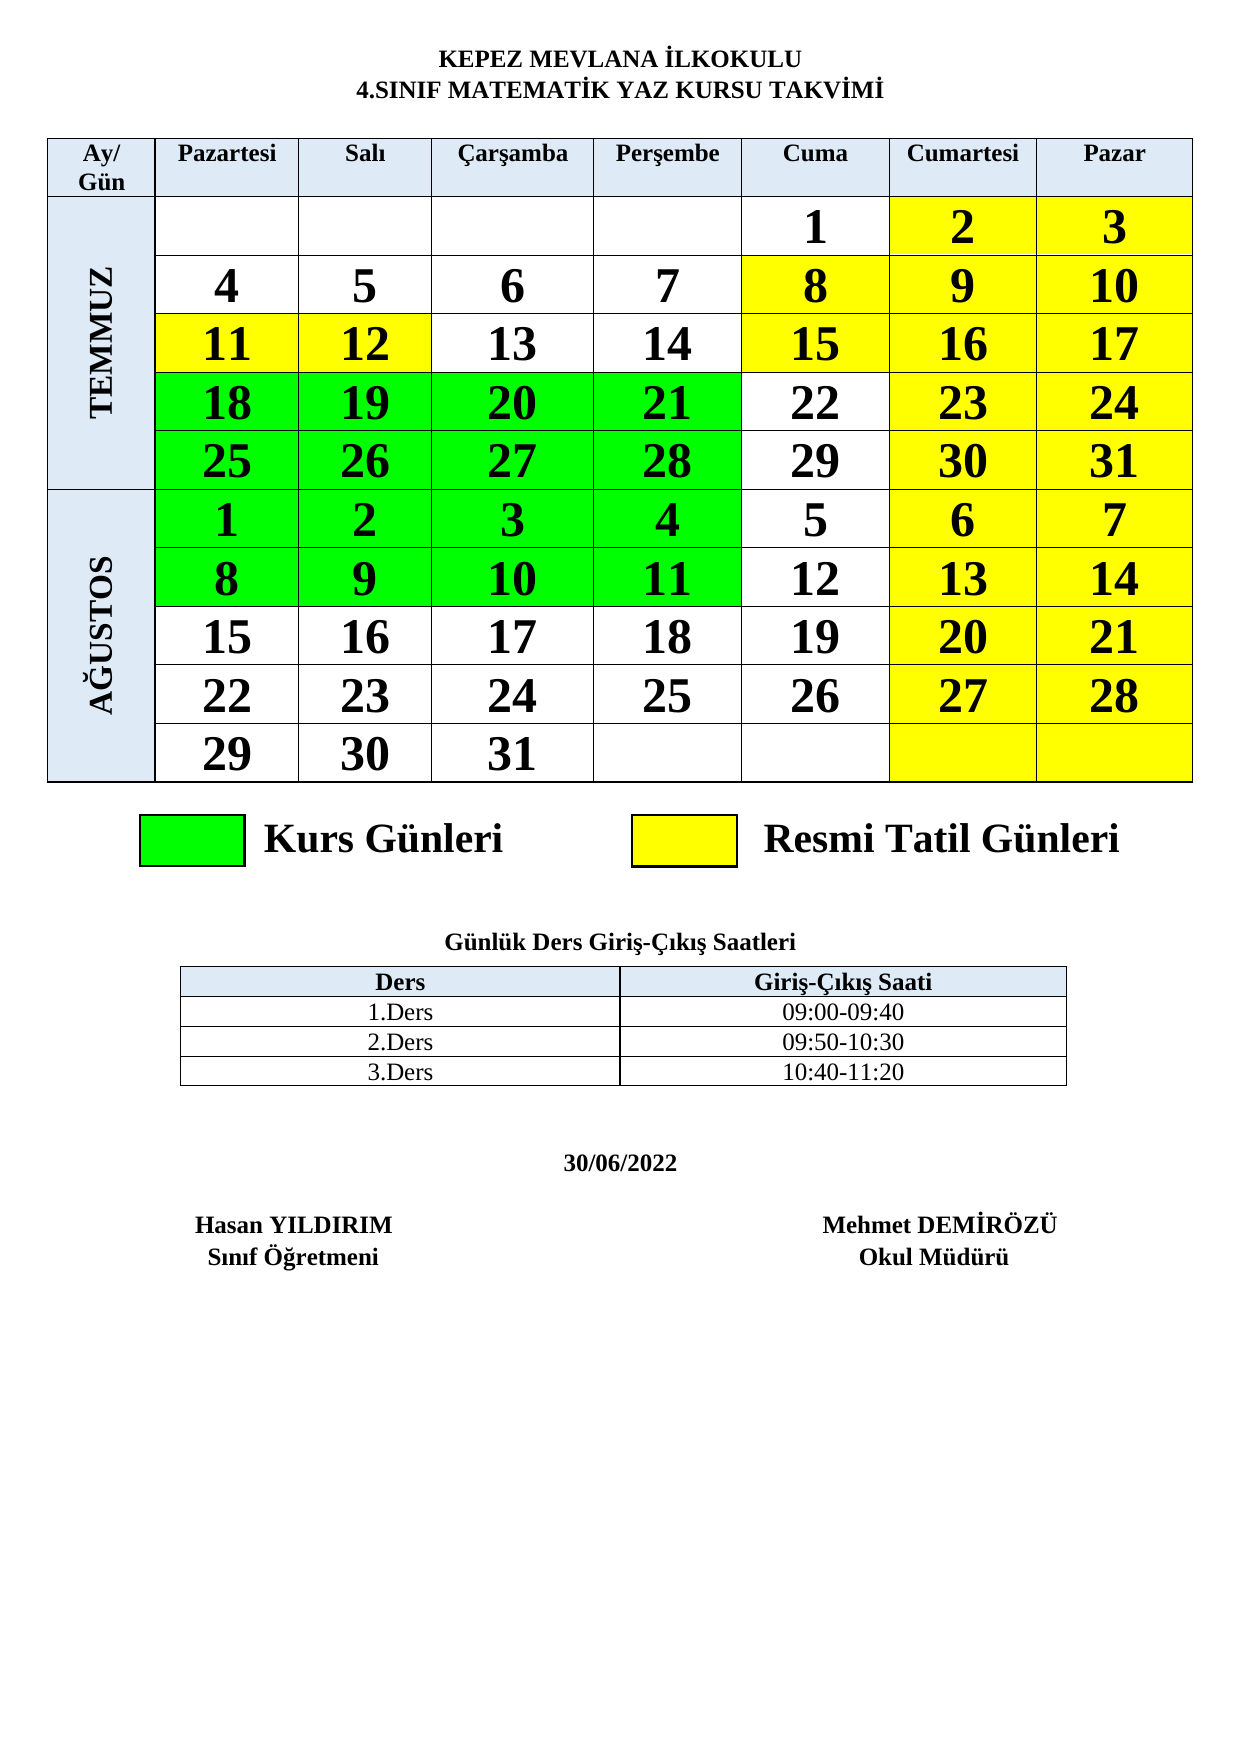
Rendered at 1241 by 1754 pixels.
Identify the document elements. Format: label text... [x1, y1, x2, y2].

table_cell 1 [742, 197, 889, 254]
table_cell 21 [594, 373, 741, 430]
table_cell 6 [432, 256, 593, 313]
text Kurs Günleri Resmi Tatil Günleri [47, 813, 1193, 861]
table_cell 23 [890, 373, 1036, 430]
table_cell 12 [742, 548, 889, 606]
table_cell 29 [156, 724, 298, 781]
table_cell 3.Ders [181, 1057, 619, 1085]
table_cell 10:40-11:20 [621, 1057, 1066, 1085]
table_cell [742, 724, 889, 781]
table_cell 7 [1037, 490, 1192, 547]
table_header Pazar [1037, 139, 1192, 196]
table_cell 9 [890, 256, 1036, 313]
table_cell 3 [1037, 197, 1192, 254]
table_cell 2 [299, 490, 431, 547]
table_cell 28 [594, 431, 741, 489]
table_cell [594, 197, 741, 254]
table_cell 17 [432, 607, 593, 664]
table_cell 10 [1037, 256, 1192, 313]
table_cell 30 [299, 724, 431, 781]
table_cell 22 [742, 373, 889, 430]
table_cell 27 [432, 431, 593, 489]
table_cell 15 [156, 607, 298, 664]
text 4.SINIF MATEMATİK YAZ KURSU TAKVİMİ [47, 75, 1193, 104]
table_header Ay/Gün [48, 139, 154, 196]
table_cell 28 [1037, 665, 1192, 723]
table_cell 8 [742, 256, 889, 313]
table_cell 29 [742, 431, 889, 489]
table_cell 11 [156, 314, 298, 372]
table_header Cumartesi [890, 139, 1036, 196]
table_cell 4 [156, 256, 298, 313]
table_cell [432, 197, 593, 254]
text 30/06/2022 [47, 1148, 1193, 1177]
table_header Giriş-Çıkış Saati [621, 967, 1066, 996]
table_cell 9 [299, 548, 431, 606]
table_cell 16 [299, 607, 431, 664]
table_header Perşembe [594, 139, 741, 196]
table_cell 3 [432, 490, 593, 547]
table_cell [1037, 724, 1192, 781]
table_cell 24 [432, 665, 593, 723]
table_cell 16 [890, 314, 1036, 372]
table_cell 5 [299, 256, 431, 313]
table_cell 26 [299, 431, 431, 489]
table_cell TEMMUZ [48, 197, 154, 489]
text KEPEZ MEVLANA İLKOKULU [47, 44, 1193, 73]
text Günlük Ders Giriş-Çıkış Saatleri [47, 927, 1193, 956]
table_cell [890, 724, 1036, 781]
table_cell 1 [156, 490, 298, 547]
table_cell 25 [594, 665, 741, 723]
table_cell 1.Ders [181, 997, 619, 1026]
table_cell [299, 197, 431, 254]
table_cell 13 [432, 314, 593, 372]
table_cell 27 [890, 665, 1036, 723]
table_cell 15 [742, 314, 889, 372]
table_cell 6 [890, 490, 1036, 547]
table_cell 18 [156, 373, 298, 430]
table_cell 19 [299, 373, 431, 430]
table_cell AĞUSTOS [48, 490, 154, 781]
table_cell 31 [432, 724, 593, 781]
table_cell 5 [742, 490, 889, 547]
table_cell 14 [594, 314, 741, 372]
table_cell 14 [1037, 548, 1192, 606]
table_cell 19 [742, 607, 889, 664]
table_header Cuma [742, 139, 889, 196]
table_header Pazartesi [156, 139, 298, 196]
text Sınıf Öğretmeni Okul Müdürü [47, 1242, 1193, 1270]
table_cell 2.Ders [181, 1027, 619, 1056]
table_cell 18 [594, 607, 741, 664]
table_header Ders [181, 967, 619, 996]
table_cell 30 [890, 431, 1036, 489]
table_cell 11 [594, 548, 741, 606]
table_cell 24 [1037, 373, 1192, 430]
table_cell 8 [156, 548, 298, 606]
table_cell 4 [594, 490, 741, 547]
table_cell 09:50-10:30 [621, 1027, 1066, 1056]
text Hasan YILDIRIM Mehmet DEMİRÖZÜ [47, 1211, 1193, 1239]
table_cell 26 [742, 665, 889, 723]
table_cell 21 [1037, 607, 1192, 664]
table_cell 13 [890, 548, 1036, 606]
table_cell [156, 197, 298, 254]
table_cell 31 [1037, 431, 1192, 489]
table_header Çarşamba [432, 139, 593, 196]
table_header Salı [299, 139, 431, 196]
table_cell 10 [432, 548, 593, 606]
table_cell 20 [890, 607, 1036, 664]
table_cell 17 [1037, 314, 1192, 372]
table_cell 2 [890, 197, 1036, 254]
table_cell 7 [594, 256, 741, 313]
table_cell 09:00-09:40 [621, 997, 1066, 1026]
table_cell [594, 724, 741, 781]
table_cell 20 [432, 373, 593, 430]
table_cell 25 [156, 431, 298, 489]
table_cell 12 [299, 314, 431, 372]
table_cell 22 [156, 665, 298, 723]
table_cell 23 [299, 665, 431, 723]
